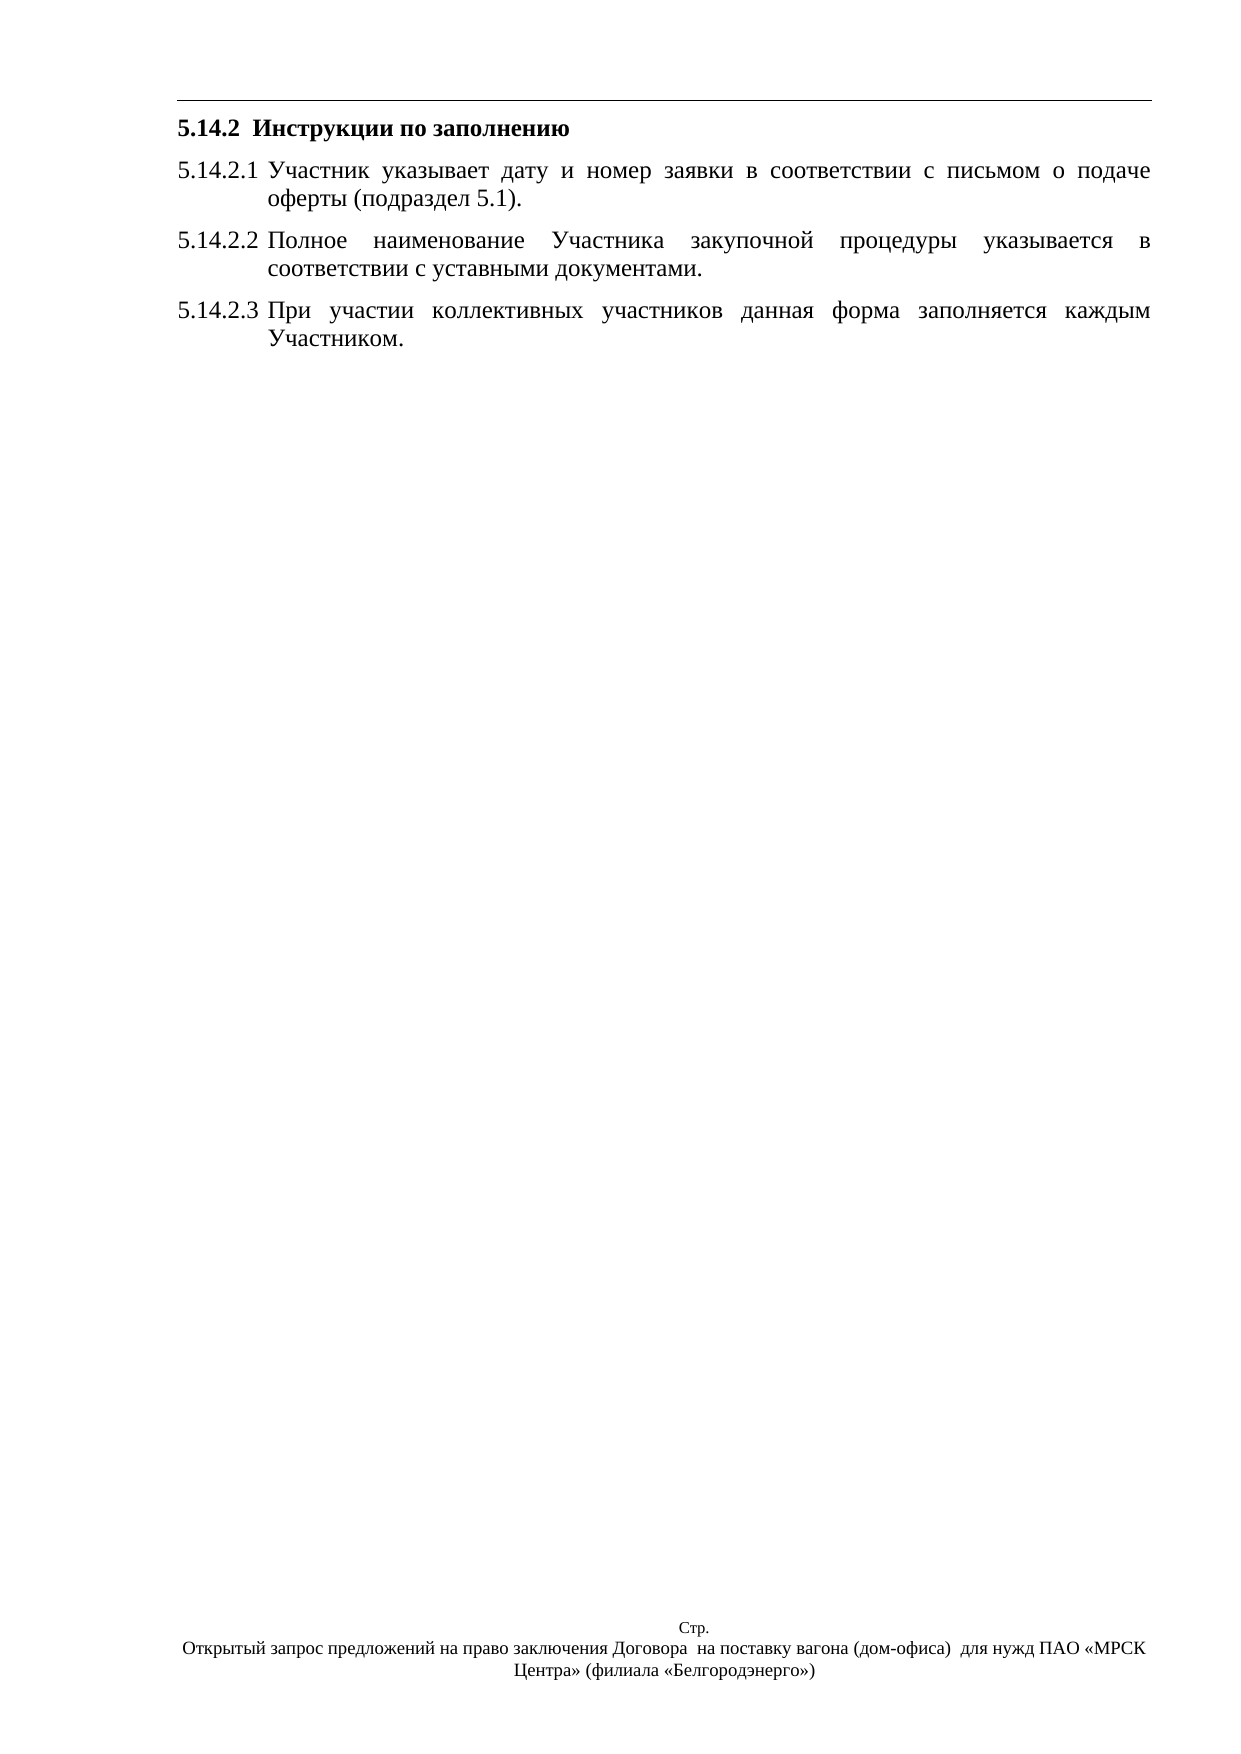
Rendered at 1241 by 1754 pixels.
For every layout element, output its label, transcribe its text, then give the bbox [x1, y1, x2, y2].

list Полное наименование Участника закупочной процедуры указывается в соответствии с уставными документами. [177, 225, 1152, 282]
subtitle Инструкции по заполнению [177, 113, 1152, 142]
list При участии коллективных участников данная форма заполняется каждым Участником. [177, 295, 1152, 352]
